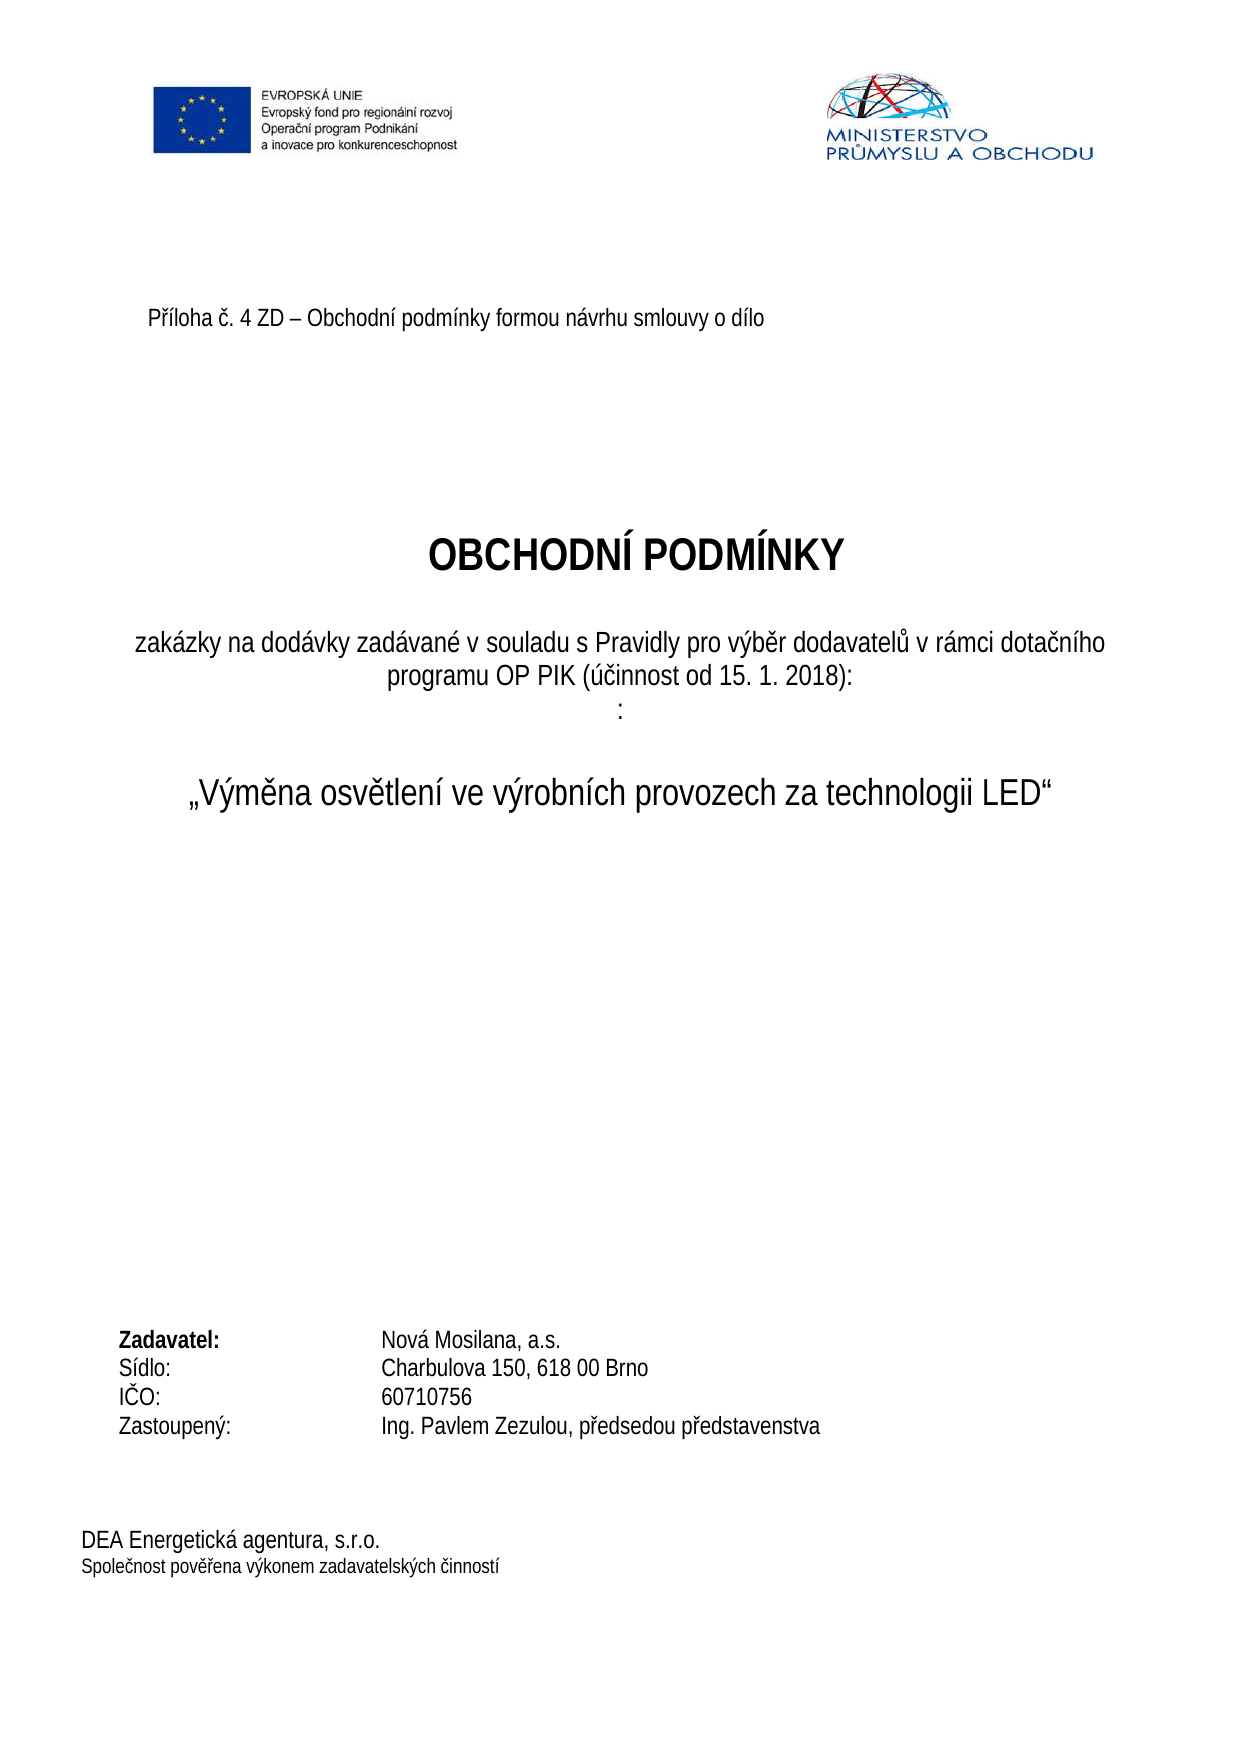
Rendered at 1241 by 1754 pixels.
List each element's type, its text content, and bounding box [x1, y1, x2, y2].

table_header OBCHODNÍ PODMÍNKY zakázky na dodávky zadávané v souladu s Pravidly pro výběr dodavatelů v rámci dotačního programu OP PIK (účinnost od 15. 1. 2018): : „Výměna osvětlení ve výrobních provozech za technologii LED“ [74, 389, 1166, 895]
text Příloha č. 4 ZD – Obchodní podmínky formou návrhu smlouvy o dílo [148, 303, 1093, 331]
picture [147, 80, 470, 160]
picture [827, 73, 1093, 160]
